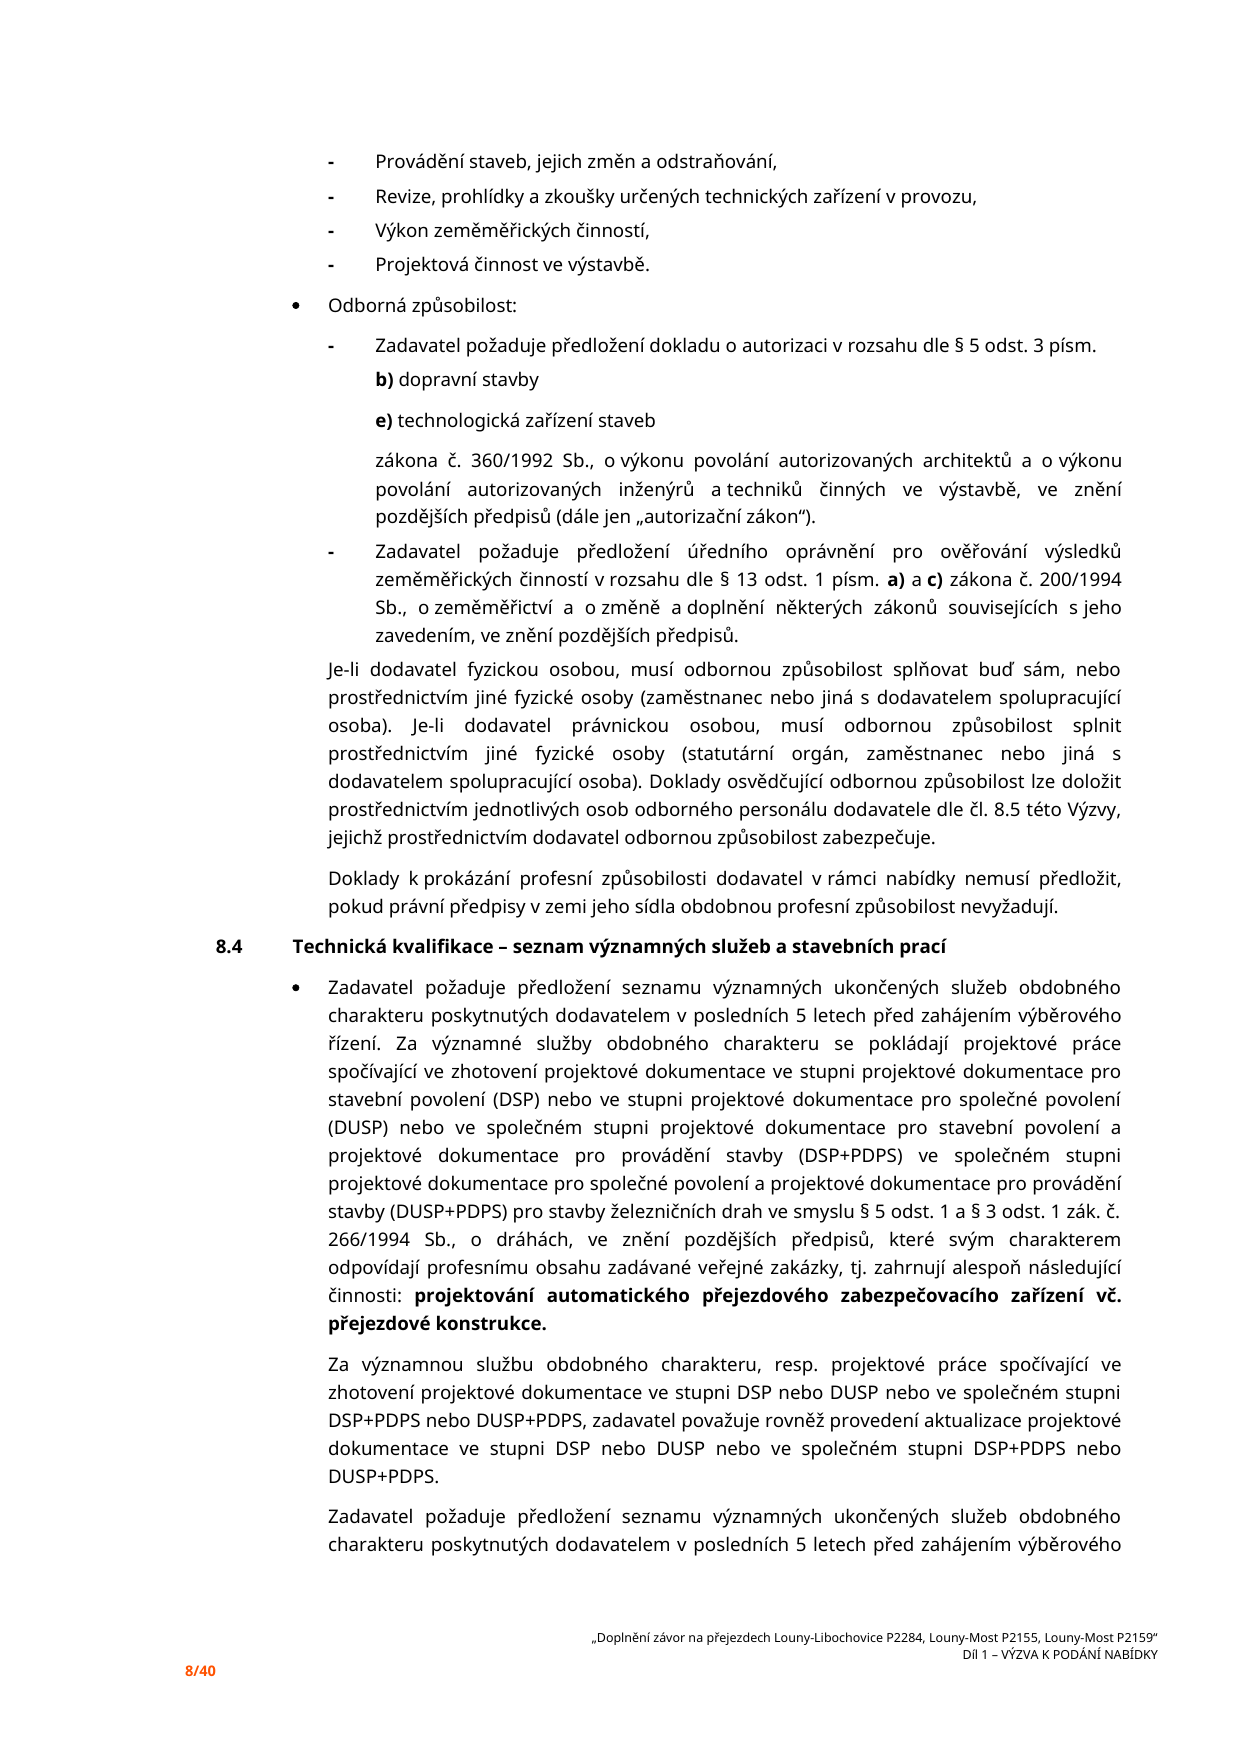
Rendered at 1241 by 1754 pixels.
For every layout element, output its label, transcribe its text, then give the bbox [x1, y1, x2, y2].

list b) dopravní stavby [339, 367, 1122, 392]
text Doklady k prokázání profesní způsobilosti dodavatel v rámci nabídky nemusí předložit, pokud právní předpisy v zemi jeho sídla obdobnou profesní způsobilost nevyžadují. [328, 865, 1122, 919]
text Zadavatel požaduje předložení dokladu o autorizaci v rozsahu dle § 5 odst. 3 písm. [328, 332, 1122, 358]
list e) technologická zařízení staveb [339, 407, 1122, 433]
text Technická kvalifikace – seznam významných služeb a stavebních prací [216, 934, 1122, 959]
text Provádění staveb, jejich změn a odstraňování, [328, 149, 1122, 174]
list zákona č. 360/1992 Sb., o výkonu povolání autorizovaných architektů a o výkonu povolání autorizovaných inženýrů a techniků činných ve výstavbě, ve znění pozdějších předpisů (dále jen „autorizační zákon“). [375, 448, 1122, 529]
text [328, 1503, 1122, 1557]
text Zadavatel požaduje předložení seznamu významných ukončených služeb obdobného charakteru poskytnutých dodavatelem v posledních 5 letech před zahájením výběrového řízení. Za významné služby obdobného charakteru se pokládají projektové práce spočívající ve zhotovení projektové dokumentace ve stupni projektové dokumentace pro stavební povolení (DSP) nebo ve stupni projektové dokumentace pro společné povolení (DUSP) nebo ve společném stupni projektové dokumentace pro stavební povolení a projektové dokumentace pro provádění stavby (DSP+PDPS) ve společném stupni projektové dokumentace pro společné povolení a projektové dokumentace pro provádění stavby (DUSP+PDPS) pro stavby železničních drah ve smyslu § 5 odst. 1 a § 3 odst. 1 zák. č. 266/1994 Sb., o dráhách, ve znění pozdějších předpisů, které svým charakterem odpovídají profesnímu obsahu zadávané veřejné zakázky, tj. zahrnují alespoň následující činnosti: projektování automatického přejezdového zabezpečovacího zařízení vč. přejezdové konstrukce. [292, 974, 1122, 1336]
text Odborná způsobilost: [292, 292, 1122, 317]
text Výkon zeměměřických činností, [328, 217, 1122, 243]
text Zadavatel požaduje předložení úředního oprávnění pro ověřování výsledků zeměměřických činností v rozsahu dle § 13 odst. 1 písm. a) a c) zákona č. 200/1994 Sb., o zeměměřictví a o změně a doplnění některých zákonů souvisejících s jeho zavedením, ve znění pozdějších předpisů. [328, 538, 1122, 648]
text Je-li dodavatel fyzickou osobou, musí odbornou způsobilost splňovat buď sám, nebo prostřednictvím jiné fyzické osoby (zaměstnanec nebo jiná s dodavatelem spolupracující osoba). Je-li dodavatel právnickou osobou, musí odbornou způsobilost splnit prostřednictvím jiné fyzické osoby (statutární orgán, zaměstnanec nebo jiná s dodavatelem spolupracující osoba). Doklady osvědčující odbornou způsobilost lze doložit prostřednictvím jednotlivých osob odborného personálu dodavatele dle čl. 8.5 této Výzvy, jejichž prostřednictvím dodavatel odbornou způsobilost zabezpečuje. [328, 656, 1122, 850]
text Revize, prohlídky a zkoušky určených technických zařízení v provozu, [328, 183, 1122, 208]
text Za významnou službu obdobného charakteru, resp. projektové práce spočívající ve zhotovení projektové dokumentace ve stupni DSP nebo DUSP nebo ve společném stupni DSP+PDPS nebo DUSP+PDPS, zadavatel považuje rovněž provedení aktualizace projektové dokumentace ve stupni DSP nebo DUSP nebo ve společném stupni DSP+PDPS nebo DUSP+PDPS. [328, 1351, 1122, 1488]
text Projektová činnost ve výstavbě. [328, 251, 1122, 277]
